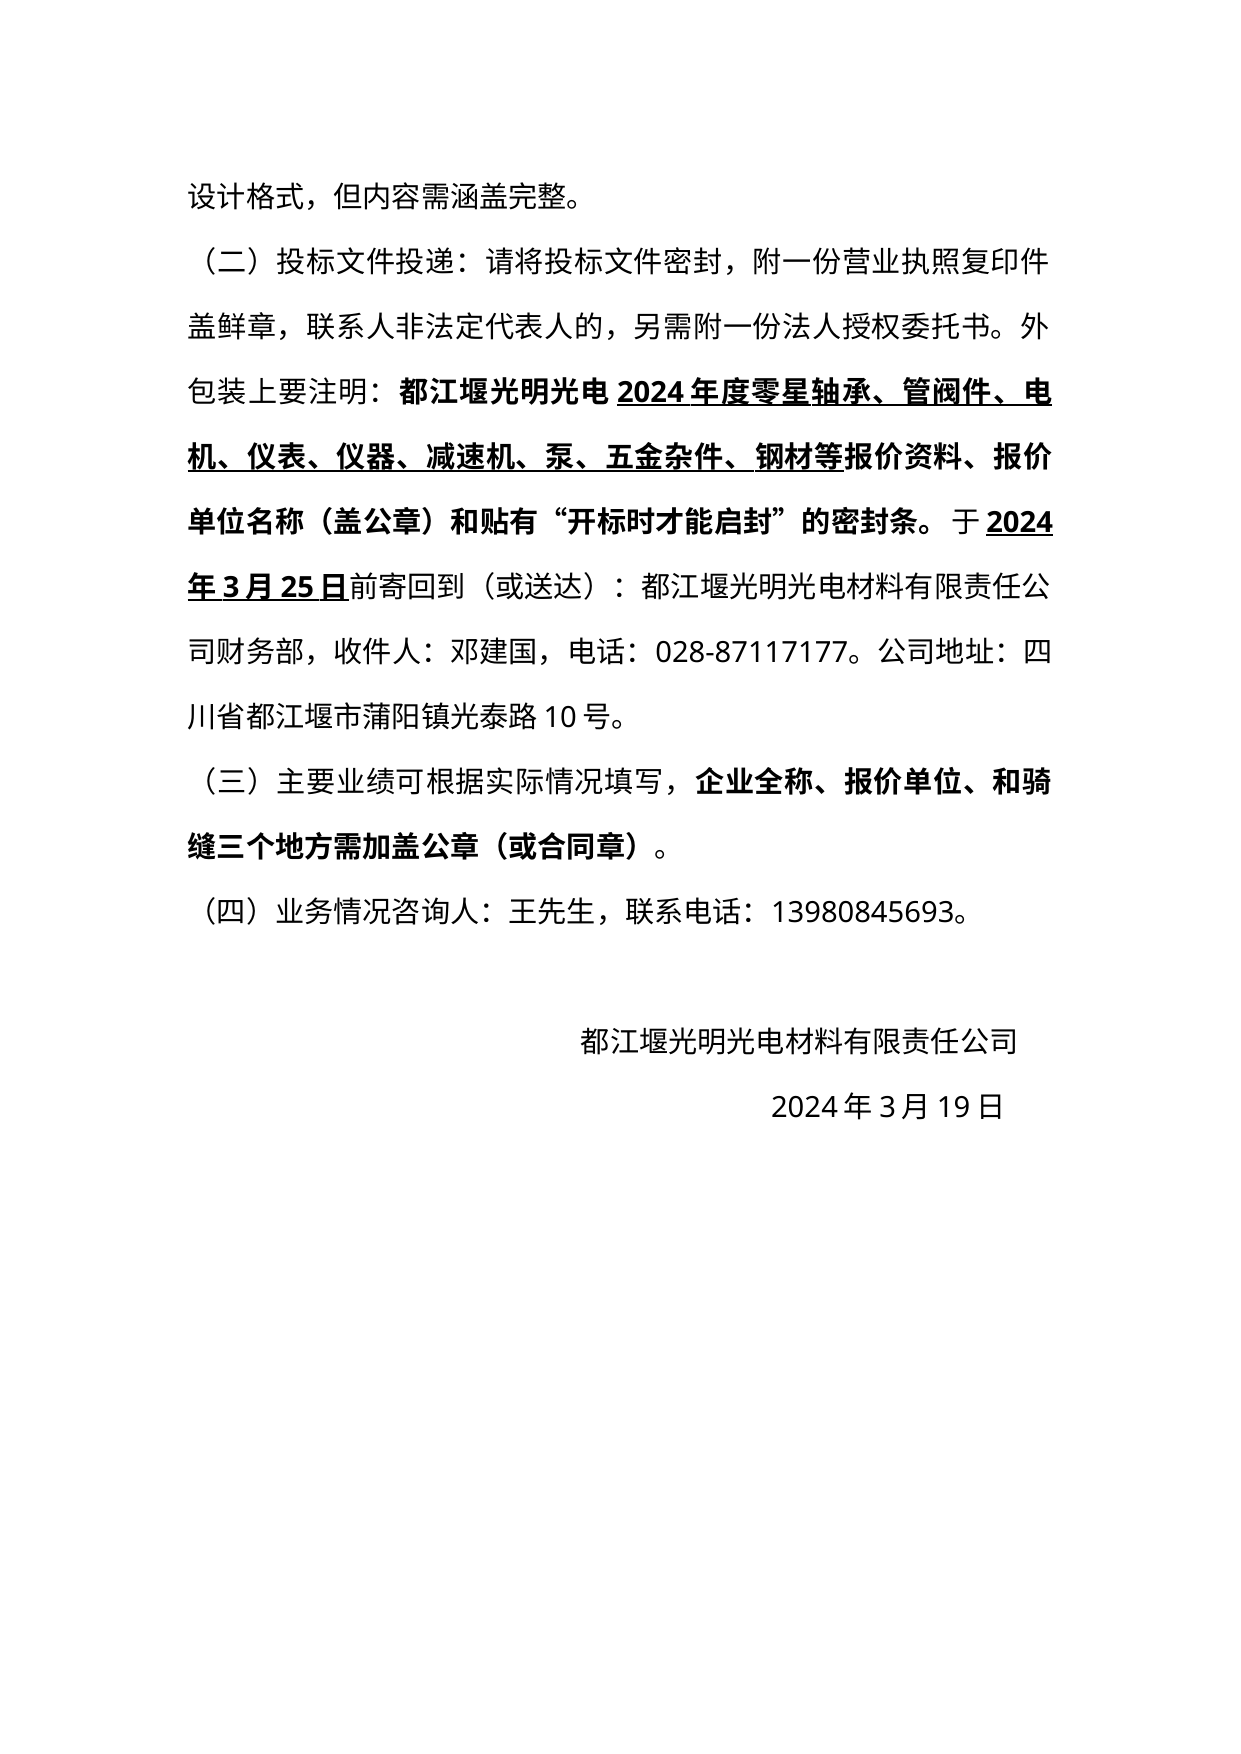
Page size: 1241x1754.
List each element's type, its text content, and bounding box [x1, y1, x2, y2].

text 2024年 3月19日 [187, 1072, 1053, 1137]
text 都江堰光明光电材料有限责任公司 [581, 1007, 1053, 1072]
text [187, 162, 1053, 227]
text （三）主要业绩可根据实际情况填写，企业全称、报价单位、和骑缝三个地方需加盖公章（或合同章）。 [187, 747, 1053, 877]
text （二）投标文件投递：请将投标文件密封，附一份营业执照复印件盖鲜章，联系人非法定代表人的，另需附一份法人授权委托书。外包装上要注明：都江堰光明光电2024年度零星轴承、管阀件、电机、仪表、仪器、减速机、泵、五金杂件、钢材等报价资料、报价单位名称（盖公章）和贴有“开标时才能启封”的密封条。于2024年3月25日前寄回到（或送达）：都江堰光明光电材料有限责任公司财务部，收件人：邓建国，电话：028-87117177。公司地址：四川省都江堰市蒲阳镇光泰路10号。 [187, 227, 1053, 747]
text （四）业务情况咨询人：王先生，联系电话：13980845693。 [187, 877, 1053, 942]
